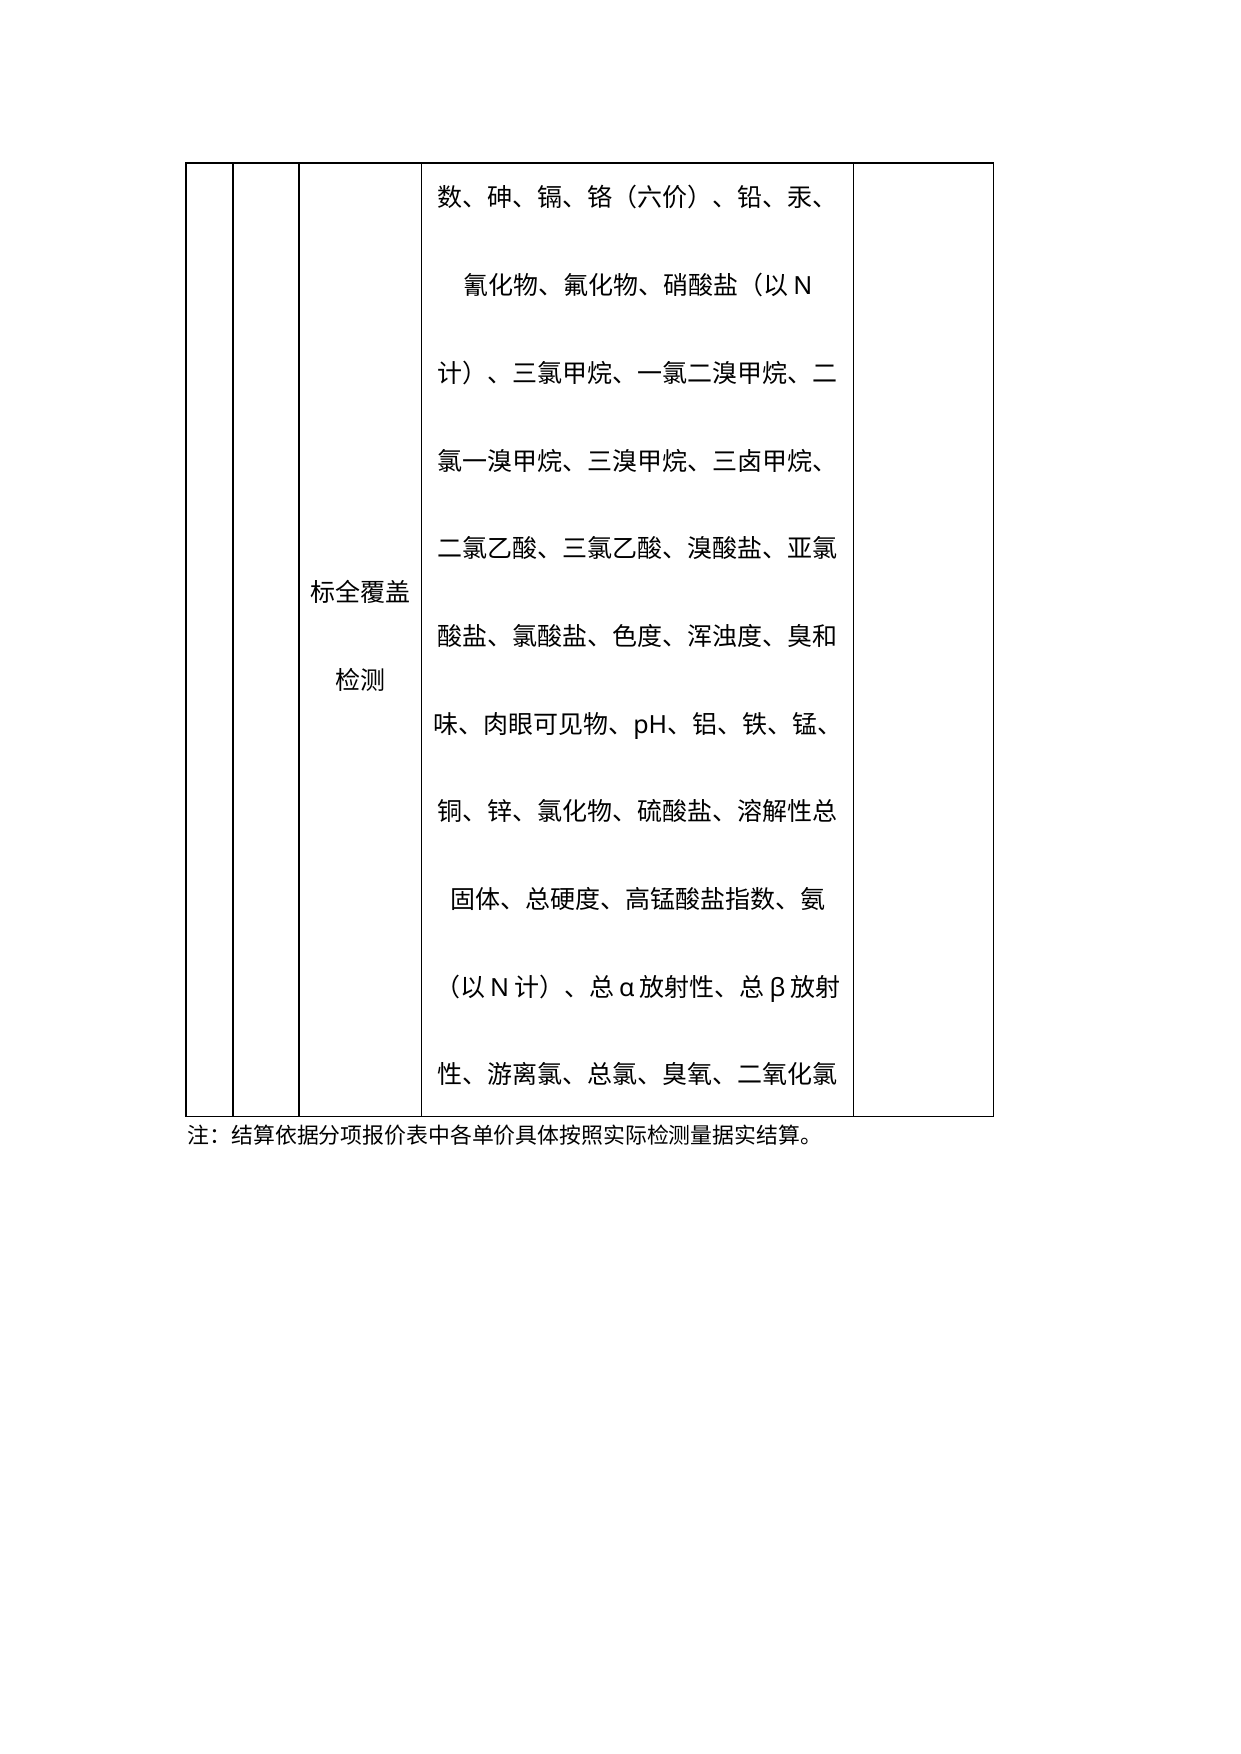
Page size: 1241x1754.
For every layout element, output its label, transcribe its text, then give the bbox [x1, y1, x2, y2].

text 注：结算依据分项报价表中各单价具体按照实际检测量据实结算。 [187, 1117, 1053, 1150]
table_cell [854, 164, 993, 1116]
table_cell 43项指标全覆盖检测 [300, 164, 421, 1116]
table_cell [422, 164, 853, 1116]
